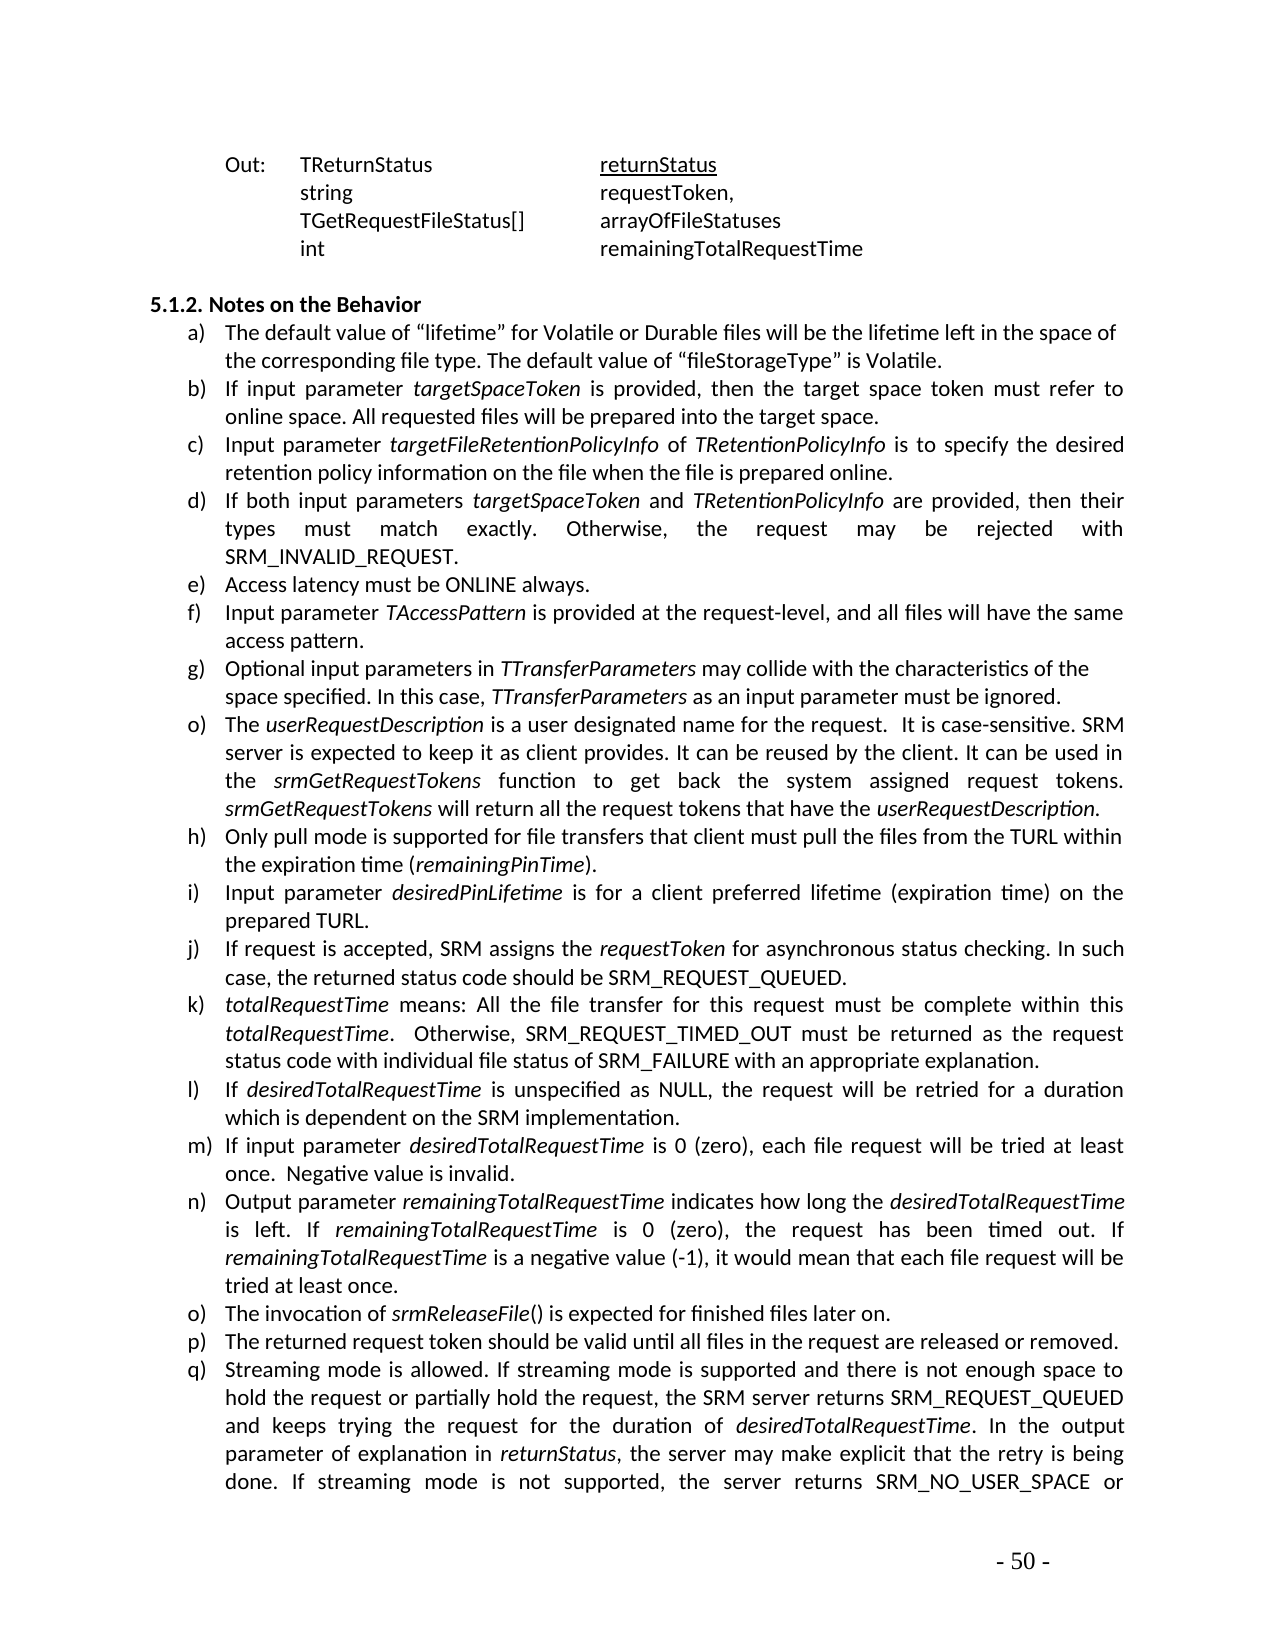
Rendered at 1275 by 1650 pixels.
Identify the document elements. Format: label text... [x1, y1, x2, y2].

list The returned request token should be valid until all files in the request are released or removed. [187, 1327, 1125, 1355]
list The invocation of srmReleaseFile() is expected for finished files later on. [187, 1299, 1125, 1327]
text string requestToken, [225, 178, 1125, 206]
list If input parameter desiredTotalRequestTime is 0 (zero), each file request will be tried at least once. Negative value is invalid. [187, 1131, 1125, 1187]
list If both input parameters targetSpaceToken and TRetentionPolicyInfo are provided, then their types must match exactly. Otherwise, the request may be rejected with SRM_INVALID_REQUEST. [187, 486, 1125, 570]
list Optional input parameters in TTransferParameters may collide with the characteristics of the space specified. In this case, TTransferParameters as an input parameter must be ignored. [187, 654, 1125, 710]
list Input parameter desiredPinLifetime is for a client preferred lifetime (expiration time) on the prepared TURL. [187, 878, 1125, 934]
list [187, 1355, 1125, 1495]
list totalRequestTime means: All the file transfer for this request must be complete within this totalRequestTime. Otherwise, SRM_REQUEST_TIMED_OUT must be returned as the request status code with individual file status of SRM_FAILURE with an appropriate explanation. [187, 991, 1125, 1075]
list Input parameter targetFileRetentionPolicyInfo of TRetentionPolicyInfo is to specify the desired retention policy information on the file when the file is prepared online. [187, 430, 1125, 486]
list If request is accepted, SRM assigns the requestToken for asynchronous status checking. In such case, the returned status code should be SRM_REQUEST_QUEUED. [187, 934, 1125, 991]
text TGetRequestFileStatus[] arrayOfFileStatuses [225, 206, 1125, 234]
list Only pull mode is supported for file transfers that client must pull the files from the TURL within the expiration time (remainingPinTime). [187, 822, 1125, 878]
list The userRequestDescription is a user designated name for the request. It is case-sensitive. SRM server is expected to keep it as client provides. It can be reused by the client. It can be used in the srmGetRequestTokens function to get back the system assigned request tokens. srmGetRequestTokens will return all the request tokens that have the userRequestDescription. [187, 710, 1125, 822]
text int remainingTotalRequestTime [150, 234, 1125, 262]
list Input parameter TAccessPattern is provided at the request-level, and all files will have the same access pattern. [187, 598, 1125, 654]
list The default value of “lifetime” for Volatile or Durable files will be the lifetime left in the space of the corresponding file type. The default value of “fileStorageType” is Volatile. [187, 318, 1125, 374]
list If input parameter targetSpaceToken is provided, then the target space token must refer to online space. All requested files will be prepared into the target space. [187, 374, 1125, 430]
list Output parameter remainingTotalRequestTime indicates how long the desiredTotalRequestTime is left. If remainingTotalRequestTime is 0 (zero), the request has been timed out. If remainingTotalRequestTime is a negative value (-1), it would mean that each file request will be tried at least once. [187, 1187, 1125, 1299]
text Out: TReturnStatus returnStatus [150, 150, 1125, 178]
list If desiredTotalRequestTime is unspecified as NULL, the request will be retried for a duration which is dependent on the SRM implementation. [187, 1075, 1125, 1131]
list Notes on the Behavior [150, 290, 1125, 318]
list Access latency must be ONLINE always. [187, 570, 1125, 598]
